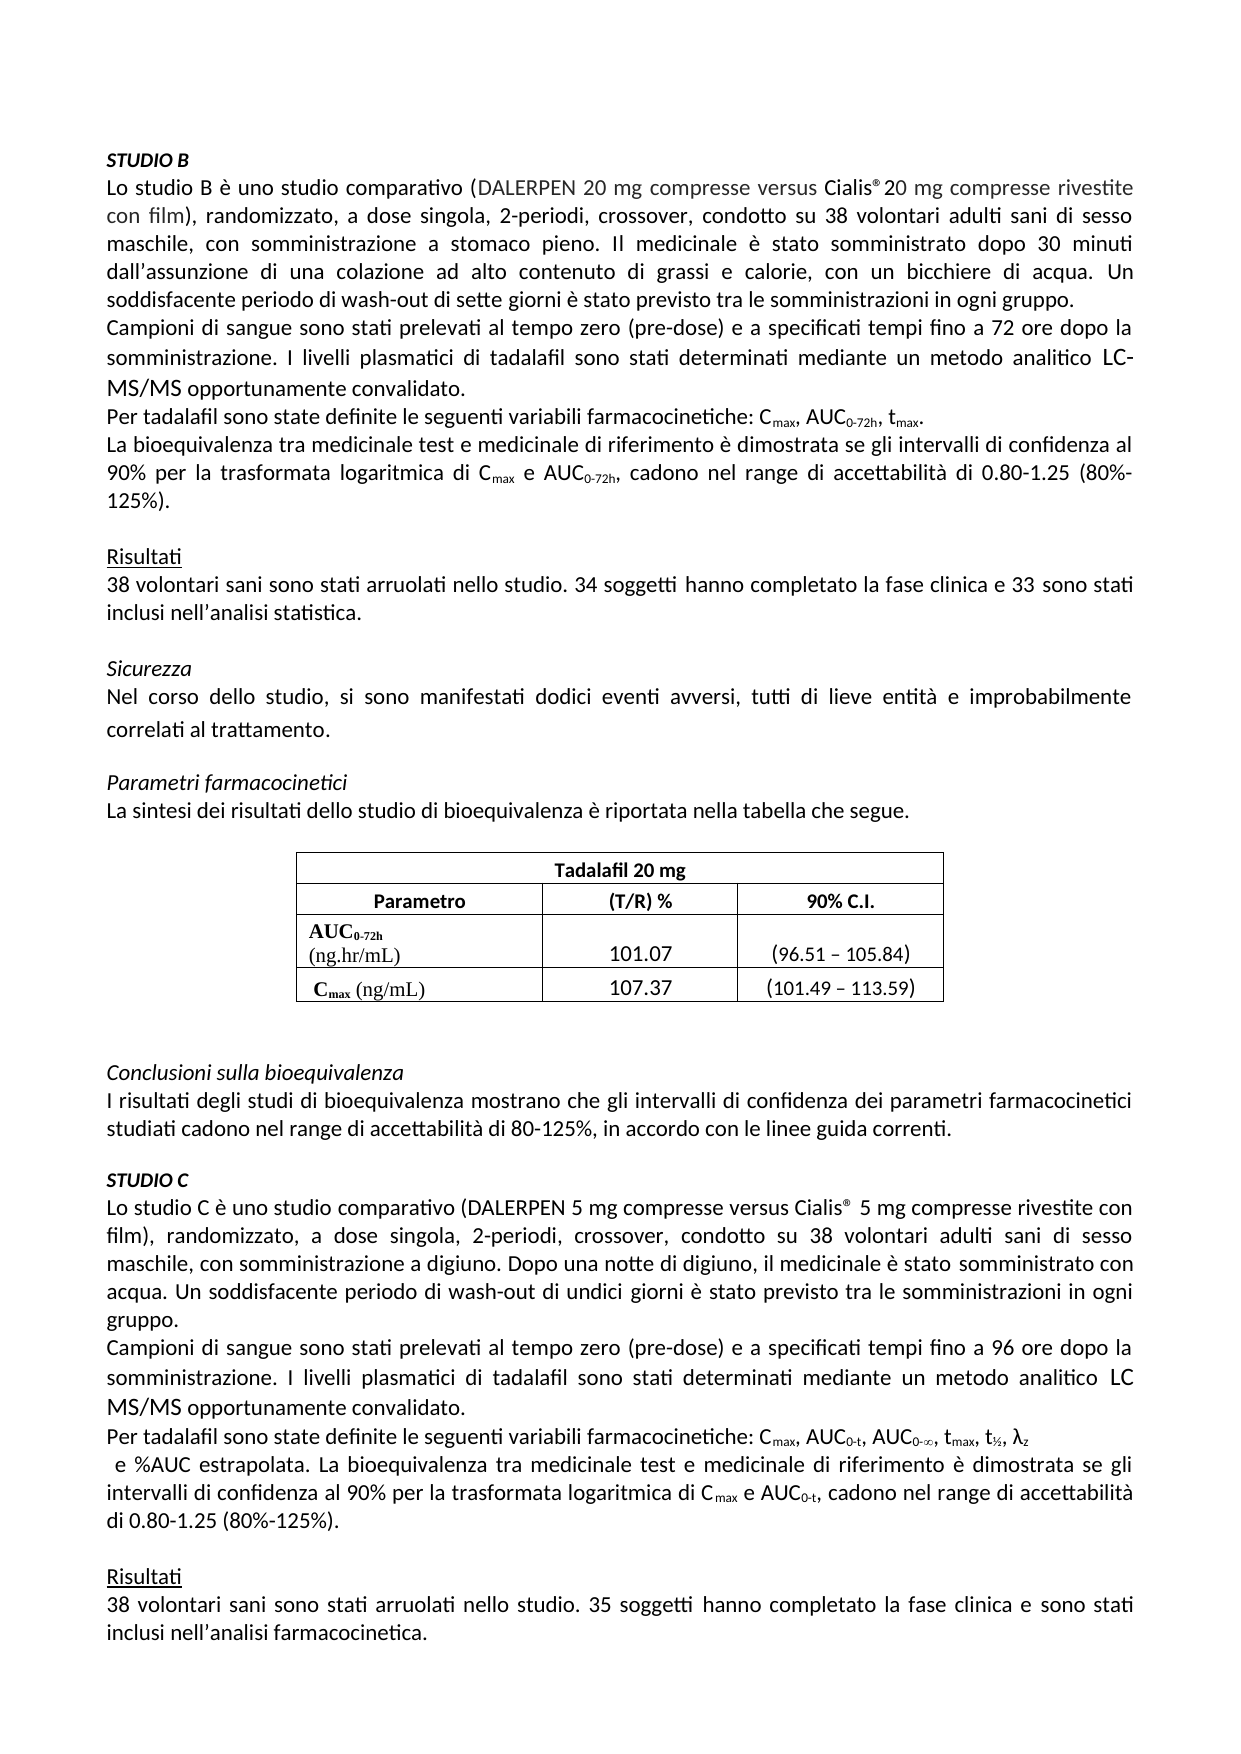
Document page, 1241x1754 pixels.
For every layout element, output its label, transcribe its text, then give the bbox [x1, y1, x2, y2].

text Per tadalafil sono state definite le seguenti variabili farmacocinetiche: Cmax, AUC0-72h, tmax. [106, 402, 1134, 430]
text Per tadalafil sono state definite le seguenti variabili farmacocinetiche: Cmax, AUC0-t, AUC0-, tmax, t½, λz [106, 1422, 1134, 1450]
table_cell Cmax (ng/mL) [297, 968, 542, 1001]
text Parametri farmacocinetici [106, 768, 1134, 796]
table_cell 90% C.I. [738, 884, 943, 914]
text Nel corso dello studio, si sono manifestati dodici eventi avversi, tutti di lieve entità e improbabilmente correlati al trattamento. [106, 682, 1134, 743]
table_cell 107.37 [543, 968, 737, 1001]
text Lo studio B è uno studio comparativo (DALERPEN 20 mg compresse versus Cialis®20 mg compresse rivestite con film), randomizzato, a dose singola, 2-periodi, crossover, condotto su 38 volontari adulti sani di sesso maschile, con somministrazione a stomaco pieno. Il medicinale è stato somministrato dopo 30 minuti dall’assunzione di una colazione ad alto contenuto di grassi e calorie, con un bicchiere di acqua. Un soddisfacente periodo di wash-out di sette giorni è stato previsto tra le somministrazioni in ogni gruppo. [106, 173, 1134, 313]
text La sintesi dei risultati dello studio di bioequivalenza è riportata nella tabella che segue. [106, 796, 1134, 824]
table_cell AUC0-72h (ng.hr/mL) [297, 915, 542, 967]
text STUDIO B [106, 148, 1134, 173]
text I risultati degli studi di bioequivalenza mostrano che gli intervalli di confidenza dei parametri farmacocinetici studiati cadono nel range di accettabilità di 80-125%, in accordo con le linee guida correnti. [106, 1086, 1134, 1142]
list Risultati [106, 1562, 1134, 1590]
table_cell Parametro [297, 884, 542, 914]
list 38 volontari sani sono stati arruolati nello studio. 35 soggetti hanno completato la fase clinica e sono stati inclusi nell’analisi farmacocinetica. [106, 1590, 1134, 1646]
table_header Tadalafil 20 mg [297, 853, 943, 883]
text Campioni di sangue sono stati prelevati al tempo zero (pre-dose) e a specificati tempi fino a 72 ore dopo la somministrazione. I livelli plasmatici di tadalafil sono stati determinati mediante un metodo analitico LC-MS/MS opportunamente convalidato. [106, 313, 1134, 402]
text Conclusioni sulla bioequivalenza [106, 1058, 1134, 1086]
text STUDIO C [106, 1167, 1134, 1193]
table_cell (T/R) % [543, 884, 737, 914]
text Campioni di sangue sono stati prelevati al tempo zero (pre-dose) e a specificati tempi fino a 96 ore dopo la somministrazione. I livelli plasmatici di tadalafil sono stati determinati mediante un metodo analitico LC MS/MS opportunamente convalidato. [106, 1333, 1134, 1422]
table_cell 101.07 [543, 915, 737, 967]
text La bioequivalenza tra medicinale test e medicinale di riferimento è dimostrata se gli intervalli di confidenza al 90% per la trasformata logaritmica di Cmax e AUC0-72h, cadono nel range di accettabilità di 0.80-1.25 (80%-125%). [106, 430, 1134, 514]
list e %AUC estrapolata. La bioequivalenza tra medicinale test e medicinale di riferimento è dimostrata se gli intervalli di confidenza al 90% per la trasformata logaritmica di Cmax e AUC0-t, cadono nel range di accettabilità di 0.80-1.25 (80%-125%). [106, 1450, 1134, 1534]
list Risultati [106, 542, 1134, 570]
text Lo studio C è uno studio comparativo (DALERPEN 5 mg compresse versus Cialis® 5 mg compresse rivestite con film), randomizzato, a dose singola, 2-periodi, crossover, condotto su 38 volontari adulti sani di sesso maschile, con somministrazione a digiuno. Dopo una notte di digiuno, il medicinale è stato somministrato con acqua. Un soddisfacente periodo di wash-out di undici giorni è stato previsto tra le somministrazioni in ogni gruppo. [106, 1193, 1134, 1333]
table_cell (101.49 – 113.59) [738, 968, 943, 1001]
list 38 volontari sani sono stati arruolati nello studio. 34 soggetti hanno completato la fase clinica e 33 sono stati inclusi nell’analisi statistica. [106, 570, 1134, 626]
table_cell (96.51 – 105.84) [738, 915, 943, 967]
text Sicurezza [106, 654, 1134, 682]
